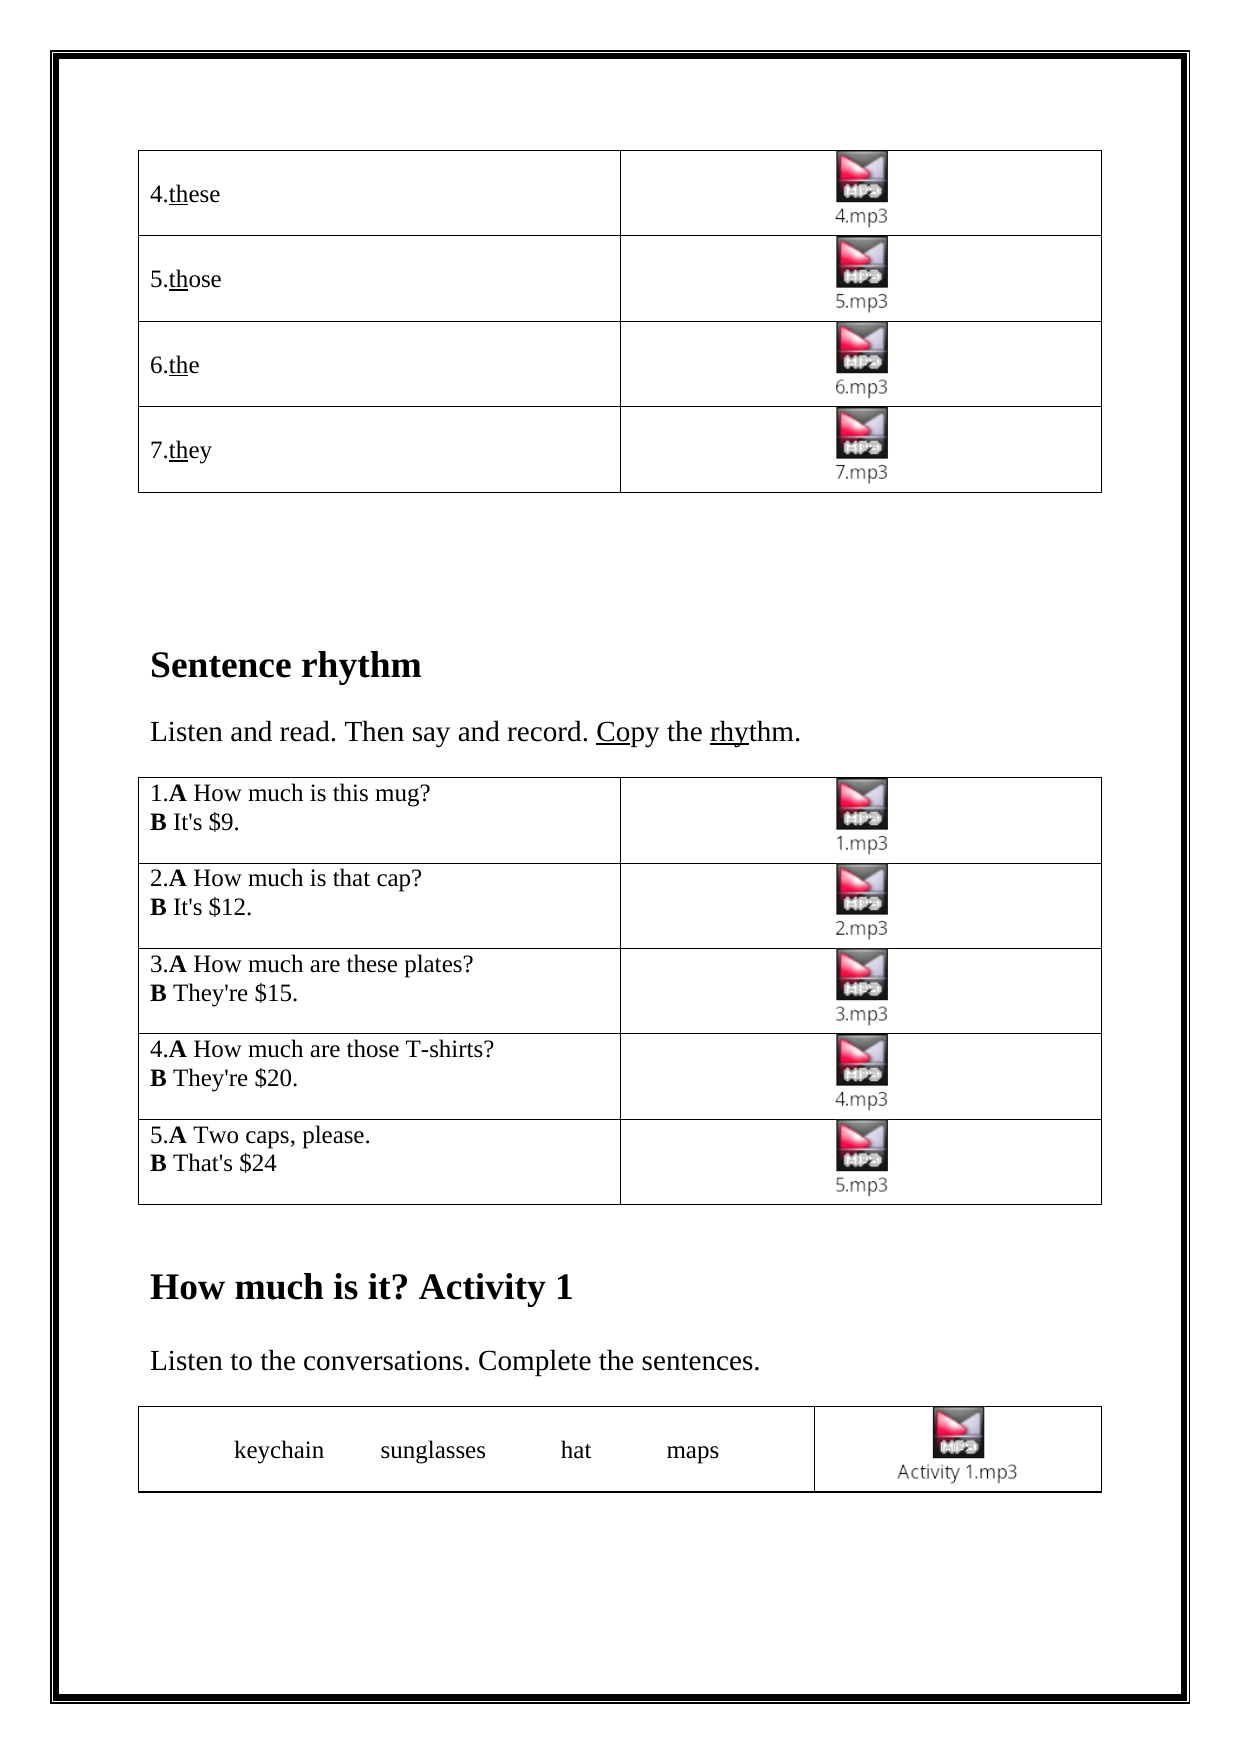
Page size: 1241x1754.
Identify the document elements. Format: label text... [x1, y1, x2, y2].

table_cell [621, 864, 1101, 948]
table_cell 2.A How much is that cap? B It's $12. [139, 864, 620, 948]
table_cell [621, 1120, 1101, 1204]
table_header [621, 778, 1101, 862]
table_header 1.A How much is this mug? B It's $9. [139, 778, 620, 862]
table_header keychain sunglasses hat maps [139, 1407, 814, 1491]
table_cell 5.A Two caps, please. B That's $24 [139, 1120, 620, 1204]
table_cell [621, 322, 1101, 406]
table_cell 6.the [139, 322, 620, 406]
table_cell 7.they [139, 407, 620, 492]
table_cell 3.A How much are these plates? B They're $15. [139, 949, 620, 1033]
text Listen to the conversations. Complete the sentences. [150, 1343, 1090, 1377]
table_cell [621, 407, 1101, 492]
table_cell 5.those [139, 236, 620, 321]
table_header [815, 1407, 1101, 1491]
table_cell [621, 949, 1101, 1033]
text Sentence rhythm [150, 642, 1090, 685]
table_cell [621, 151, 1101, 235]
table_cell [621, 1034, 1101, 1119]
text Listen and read. Then say and record. Copy the rhythm. [150, 714, 1090, 748]
table_cell 4.these [139, 151, 620, 235]
table_cell 4.A How much are those T-shirts? B They're $20. [139, 1034, 620, 1119]
text How much is it? Activity 1 [150, 1264, 1090, 1308]
table_cell [621, 236, 1101, 321]
